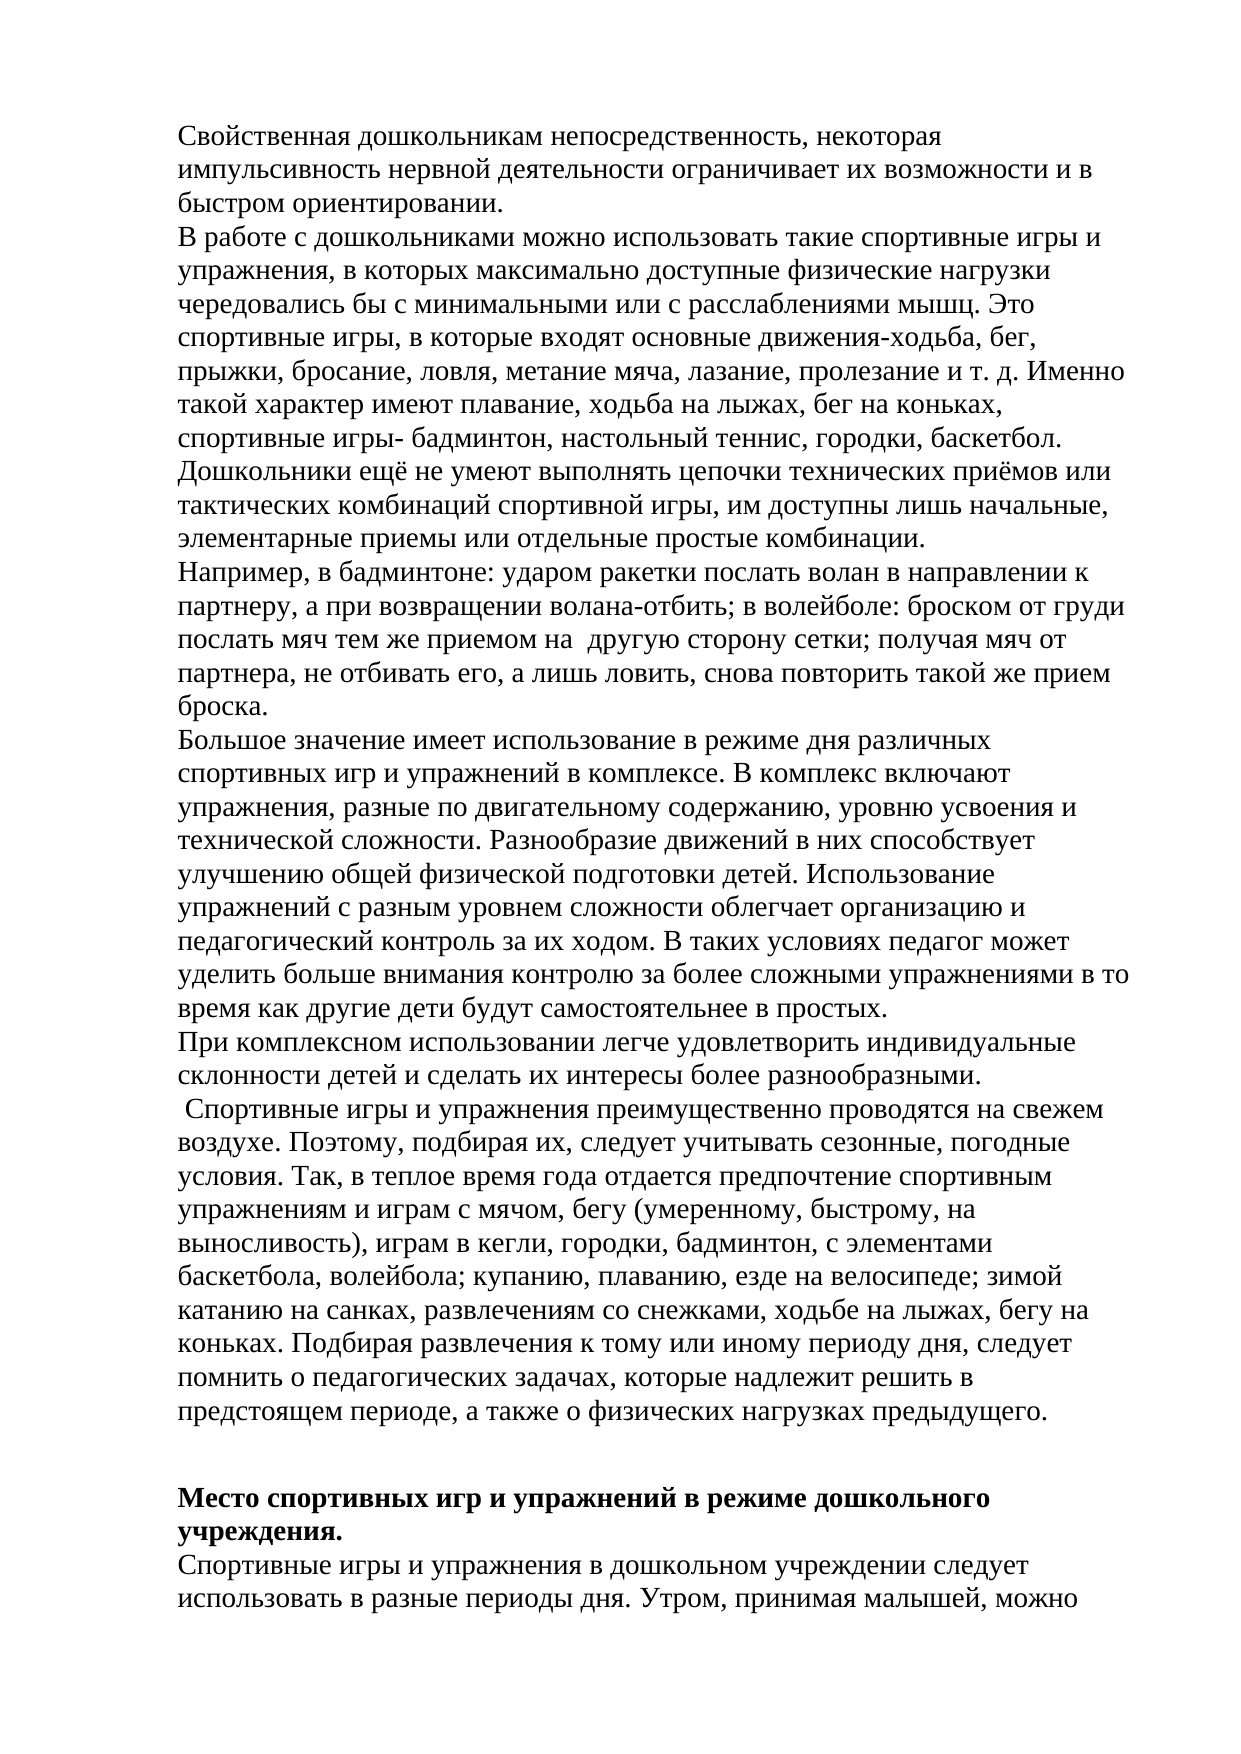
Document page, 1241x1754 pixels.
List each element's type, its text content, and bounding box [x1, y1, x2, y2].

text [177, 118, 1141, 1455]
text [177, 1547, 1141, 1614]
text Место спортивных игр и упражнений в режиме дошкольного учреждения. [177, 1480, 1141, 1547]
